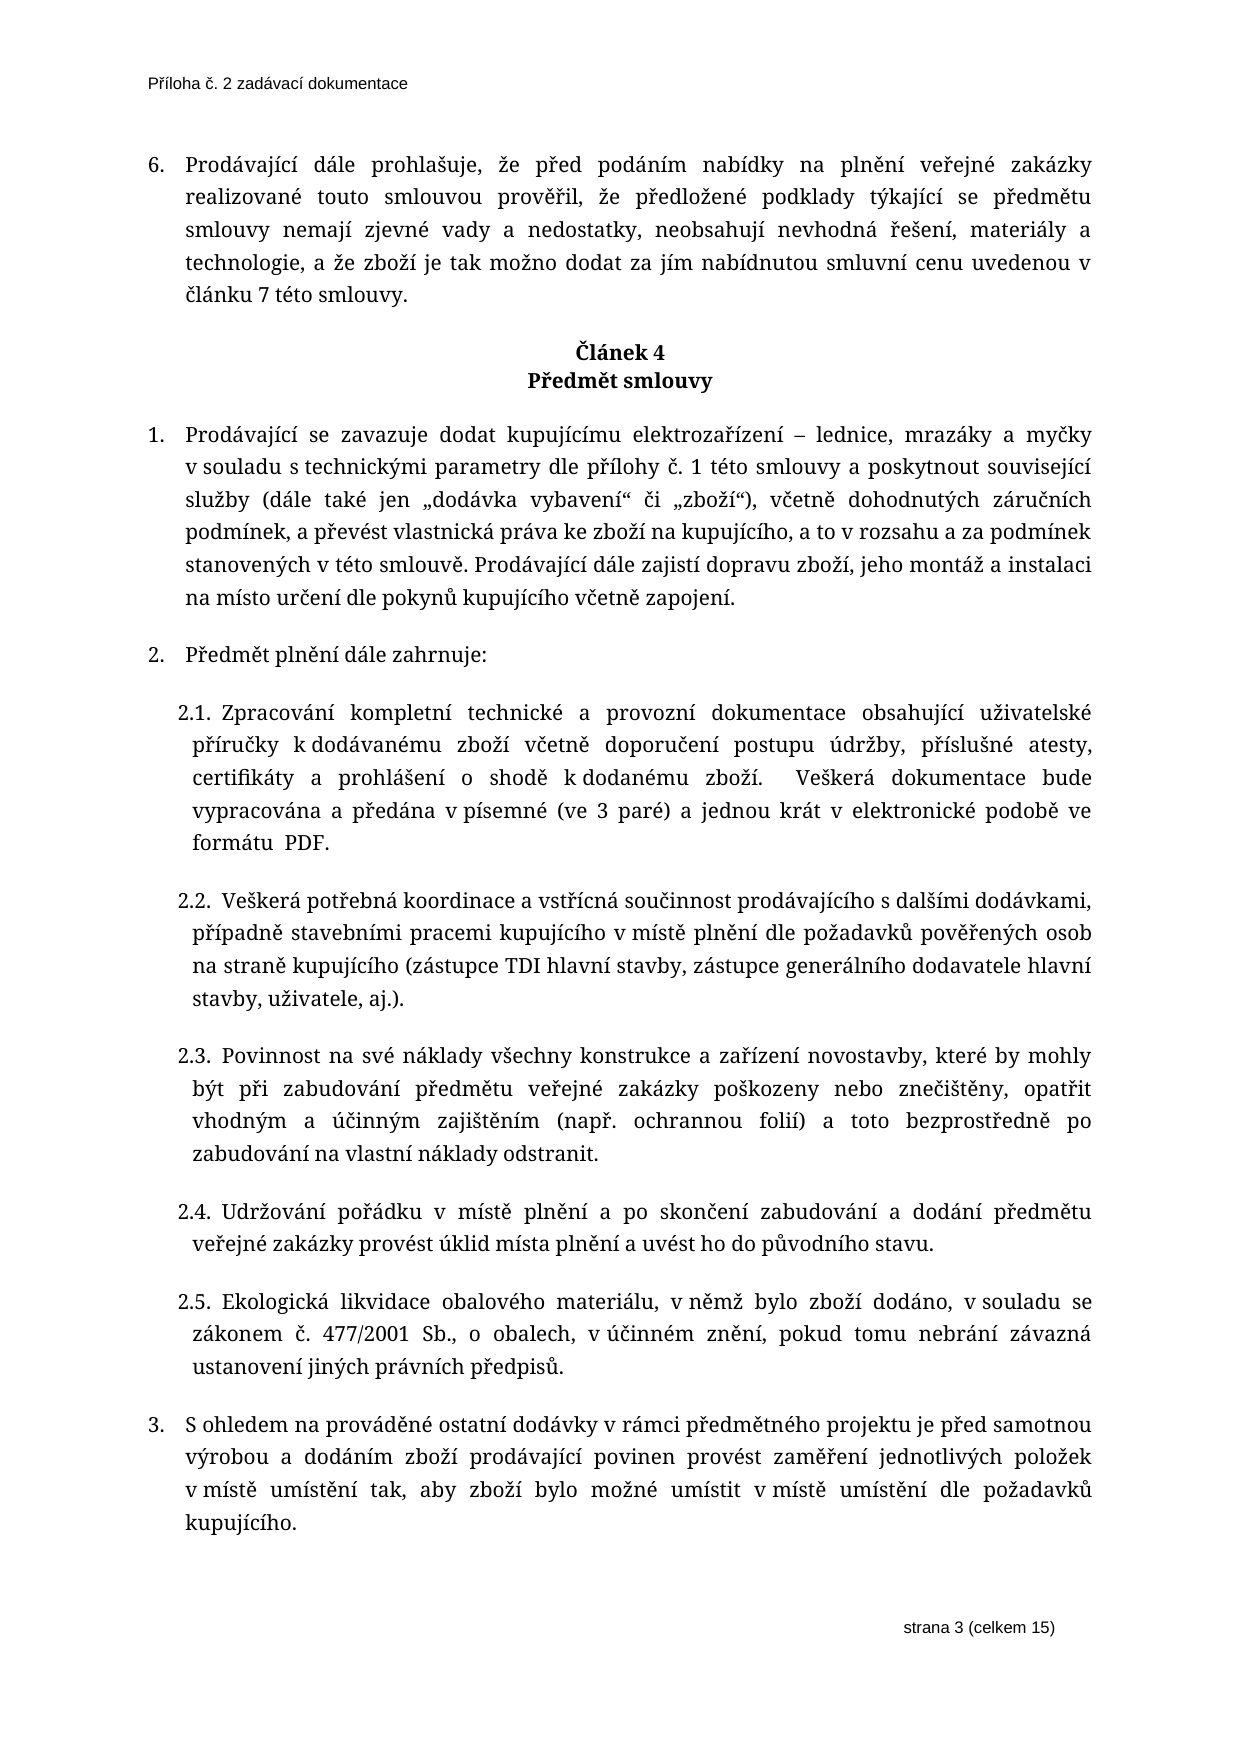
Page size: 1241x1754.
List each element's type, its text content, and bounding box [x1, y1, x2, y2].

text Článek 4 [148, 338, 1092, 366]
list Povinnost na své náklady všechny konstrukce a zařízení novostavby, které by mohly být při zabudování předmětu veřejné zakázky poškozeny nebo znečištěny, opatřit vhodným a účinným zajištěním (např. ochrannou folií) a toto bezprostředně po zabudování na vlastní náklady odstranit. [177, 1041, 1092, 1168]
list Zpracování kompletní technické a provozní dokumentace obsahující uživatelské příručky k dodávanému zboží včetně doporučení postupu údržby, příslušné atesty, certifikáty a prohlášení o shodě k dodanému zboží. Veškerá dokumentace bude vypracována a předána v písemné (ve 3 paré) a jednou krát v elektronické podobě ve formátu PDF. [177, 698, 1092, 857]
list S ohledem na prováděné ostatní dodávky v rámci předmětného projektu je před samotnou výrobou a dodáním zboží prodávající povinen provést zaměření jednotlivých položek v místě umístění tak, aby zboží bylo možné umístit v místě umístění dle požadavků kupujícího. [148, 1410, 1092, 1536]
list Prodávající dále prohlašuje, že před podáním nabídky na plnění veřejné zakázky realizované touto smlouvou prověřil, že předložené podklady týkající se předmětu smlouvy nemají zjevné vady a nedostatky, neobsahují nevhodná řešení, materiály a technologie, a že zboží je tak možno dodat za jím nabídnutou smluvní cenu uvedenou v článku 7 této smlouvy. [148, 150, 1092, 309]
list Předmět plnění dále zahrnuje: [148, 640, 1092, 669]
list Veškerá potřebná koordinace a vstřícná součinnost prodávajícího s dalšími dodávkami, případně stavebními pracemi kupujícího v místě plnění dle požadavků pověřených osob na straně kupujícího (zástupce TDI hlavní stavby, zástupce generálního dodavatele hlavní stavby, uživatele, aj.). [177, 886, 1092, 1012]
subtitle Předmět smlouvy [148, 366, 1092, 395]
list Ekologická likvidace obalového materiálu, v němž bylo zboží dodáno, v souladu se zákonem č. 477/2001 Sb., o obalech, v účinném znění, pokud tomu nebrání závazná ustanovení jiných právních předpisů. [177, 1287, 1092, 1381]
list Udržování pořádku v místě plnění a po skončení zabudování a dodání předmětu veřejné zakázky provést úklid místa plnění a uvést ho do původního stavu. [177, 1197, 1092, 1258]
list Prodávající se zavazuje dodat kupujícímu elektrozařízení – lednice, mrazáky a myčky v souladu s technickými parametry dle přílohy č. 1 této smlouvy a poskytnout související služby (dále také jen „dodávka vybavení“ či „zboží“), včetně dohodnutých záručních podmínek, a převést vlastnická práva ke zboží na kupujícího, a to v rozsahu a za podmínek stanovených v této smlouvě. Prodávající dále zajistí dopravu zboží, jeho montáž a instalaci na místo určení dle pokynů kupujícího včetně zapojení. [148, 420, 1092, 611]
